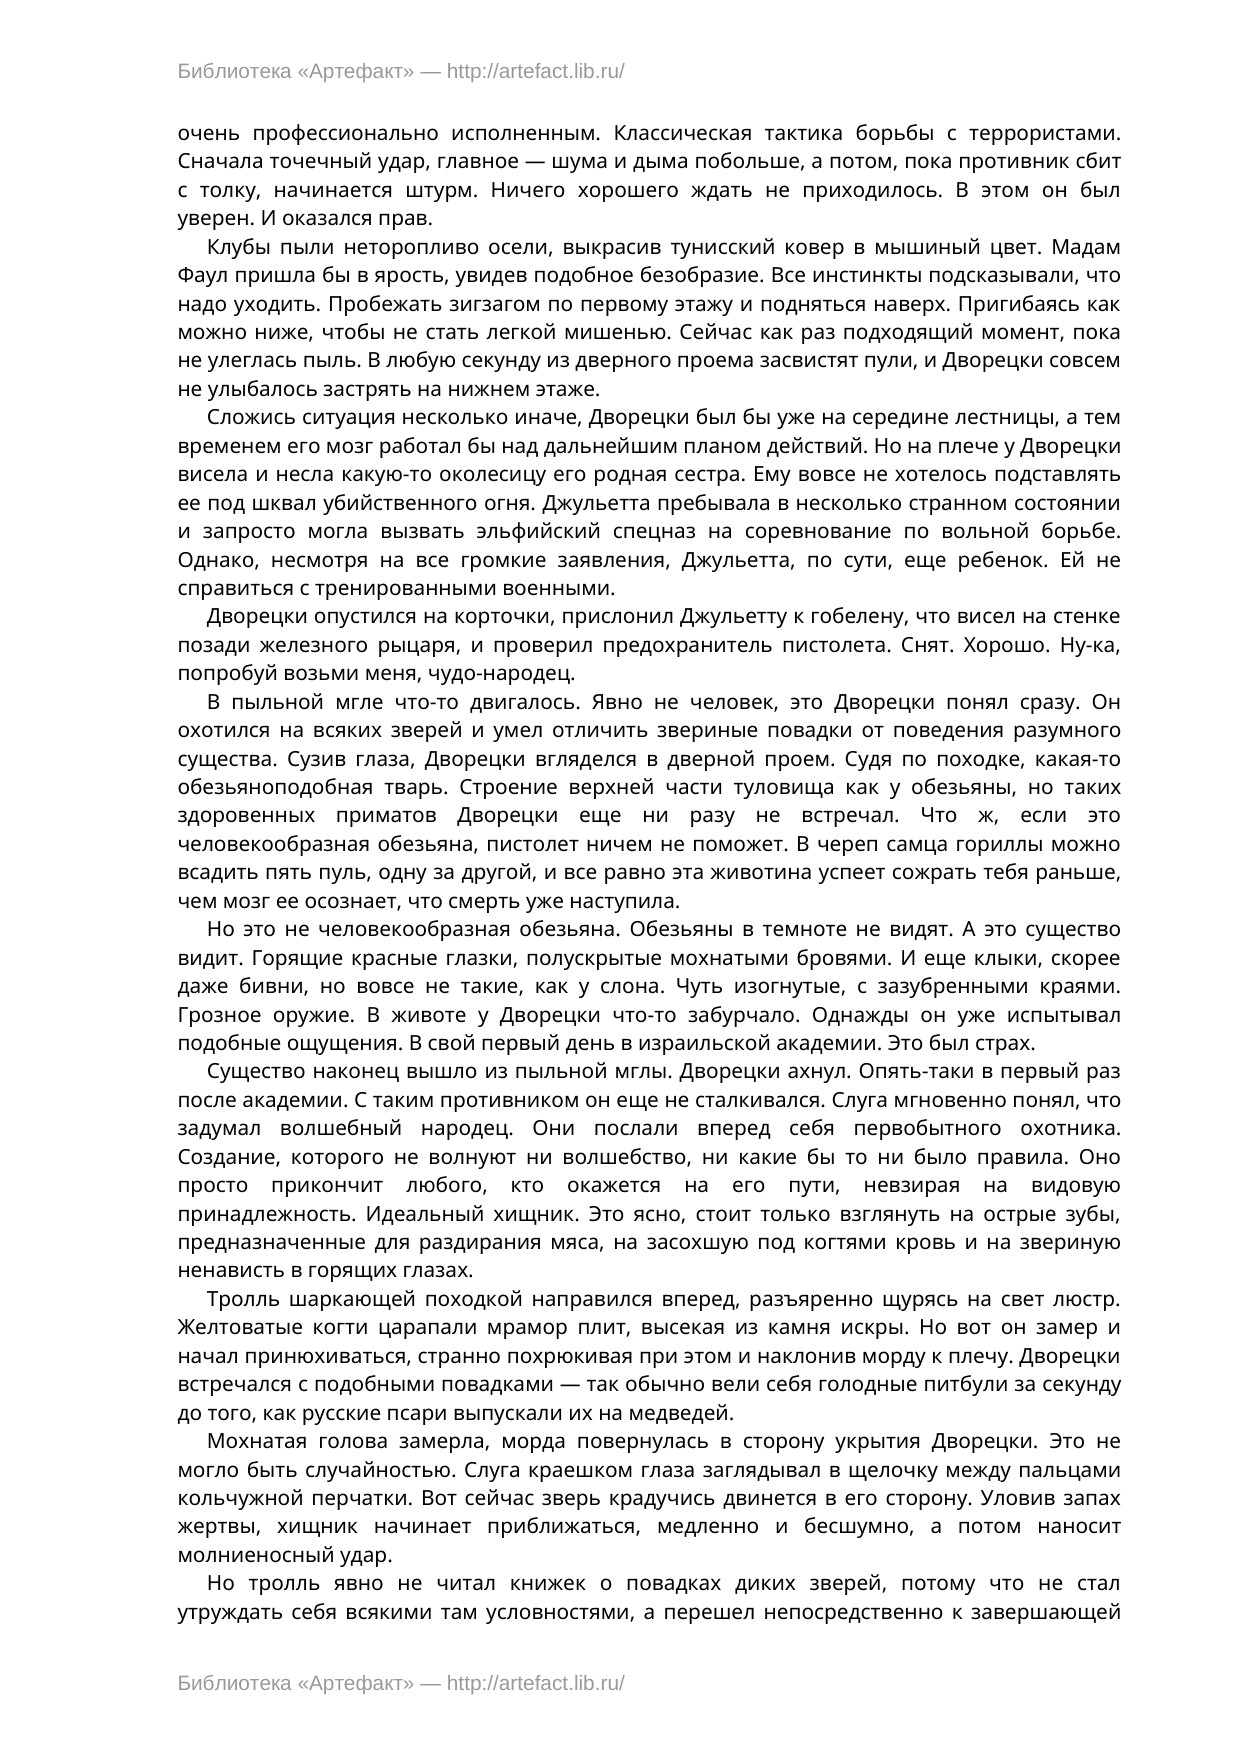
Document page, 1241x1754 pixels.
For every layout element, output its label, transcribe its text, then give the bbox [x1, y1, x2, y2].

text В пыльной мгле что-то двигалось. Явно не человек, это Дворецки понял сразу. Он охотился на всяких зверей и умел отличить звериные повадки от поведения разумного существа. Сузив глаза, Дворецки вгляделся в дверной проем. Судя по походке, какая-то обезьяноподобная тварь. Строение верхней части туловища как у обезьяны, но таких здоровенных приматов Дворецки еще ни разу не встречал. Что ж, если это человекообразная обезьяна, пистолет ничем не поможет. В череп самца гориллы можно всадить пять пуль, одну за другой, и все равно эта животина успеет сожрать тебя раньше, чем мозг ее осознает, что смерть уже наступила. [177, 687, 1122, 914]
text Мохнатая голова замерла, морда повернулась в сторону укрытия Дворецки. Это не могло быть случайностью. Слуга краешком глаза заглядывал в щелочку между пальцами кольчужной перчатки. Вот сейчас зверь крадучись двинется в его сторону. Уловив запах жертвы, хищник начинает приближаться, медленно и бесшумно, а потом наносит молниеносный удар. [177, 1426, 1122, 1568]
text Тролль шаркающей походкой направился вперед, разъяренно щурясь на свет люстр. Желтоватые когти царапали мрамор плит, высекая из камня искры. Но вот он замер и начал принюхиваться, странно похрюкивая при этом и наклонив морду к плечу. Дворецки встречался с подобными повадками — так обычно вели себя голодные питбули за секунду до того, как русские псари выпускали их на медведей. [177, 1284, 1122, 1426]
text Существо наконец вышло из пыльной мглы. Дворецки ахнул. Опять-таки в первый раз после академии. С таким противником он еще не сталкивался. Слуга мгновенно понял, что задумал волшебный народец. Они послали вперед себя первобытного охотника. Создание, которого не волнуют ни волшебство, ни какие бы то ни было правила. Оно просто прикончит любого, кто окажется на его пути, невзирая на видовую принадлежность. Идеальный хищник. Это ясно, стоит только взглянуть на острые зубы, предназначенные для раздирания мяса, на засохшую под когтями кровь и на звериную ненависть в горящих глазах. [177, 1057, 1122, 1284]
text Но это не человекообразная обезьяна. Обезьяны в темноте не видят. А это существо видит. Горящие красные глазки, полускрытые мохнатыми бровями. И еще клыки, скорее даже бивни, но вовсе не такие, как у слона. Чуть изогнутые, с зазубренными краями. Грозное оружие. В животе у Дворецки что-то забурчало. Однажды он уже испытывал подобные ощущения. В свой первый день в израильской академии. Это был страх. [177, 914, 1122, 1057]
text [177, 118, 1122, 232]
text Клубы пыли неторопливо осели, выкрасив тунисский ковер в мышиный цвет. Мадам Фаул пришла бы в ярость, увидев подобное безобразие. Все инстинкты подсказывали, что надо уходить. Пробежать зигзагом по первому этажу и подняться наверх. Пригибаясь как можно ниже, чтобы не стать легкой мишенью. Сейчас как раз подходящий момент, пока не улеглась пыль. В любую секунду из дверного проема засвистят пули, и Дворецки совсем не улыбалось застрять на нижнем этаже. [177, 232, 1122, 402]
text Сложись ситуация несколько иначе, Дворецки был бы уже на середине лестницы, а тем временем его мозг работал бы над дальнейшим планом действий. Но на плече у Дворецки висела и несла какую-то околесицу его родная сестра. Ему вовсе не хотелось подставлять ее под шквал убийственного огня. Джульетта пребывала в несколько странном состоянии и запросто могла вызвать эльфийский спецназ на соревнование по вольной борьбе. Однако, несмотря на все громкие заявления, Джульетта, по сути, еще ребенок. Ей не справиться с тренированными военными. [177, 402, 1122, 602]
text Дворецки опустился на корточки, прислонил Джульетту к гобелену, что висел на стенке позади железного рыцаря, и проверил предохранитель пистолета. Снят. Хорошо. Ну-ка, попробуй возьми меня, чудо-народец. [177, 602, 1122, 687]
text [177, 1568, 1122, 1625]
